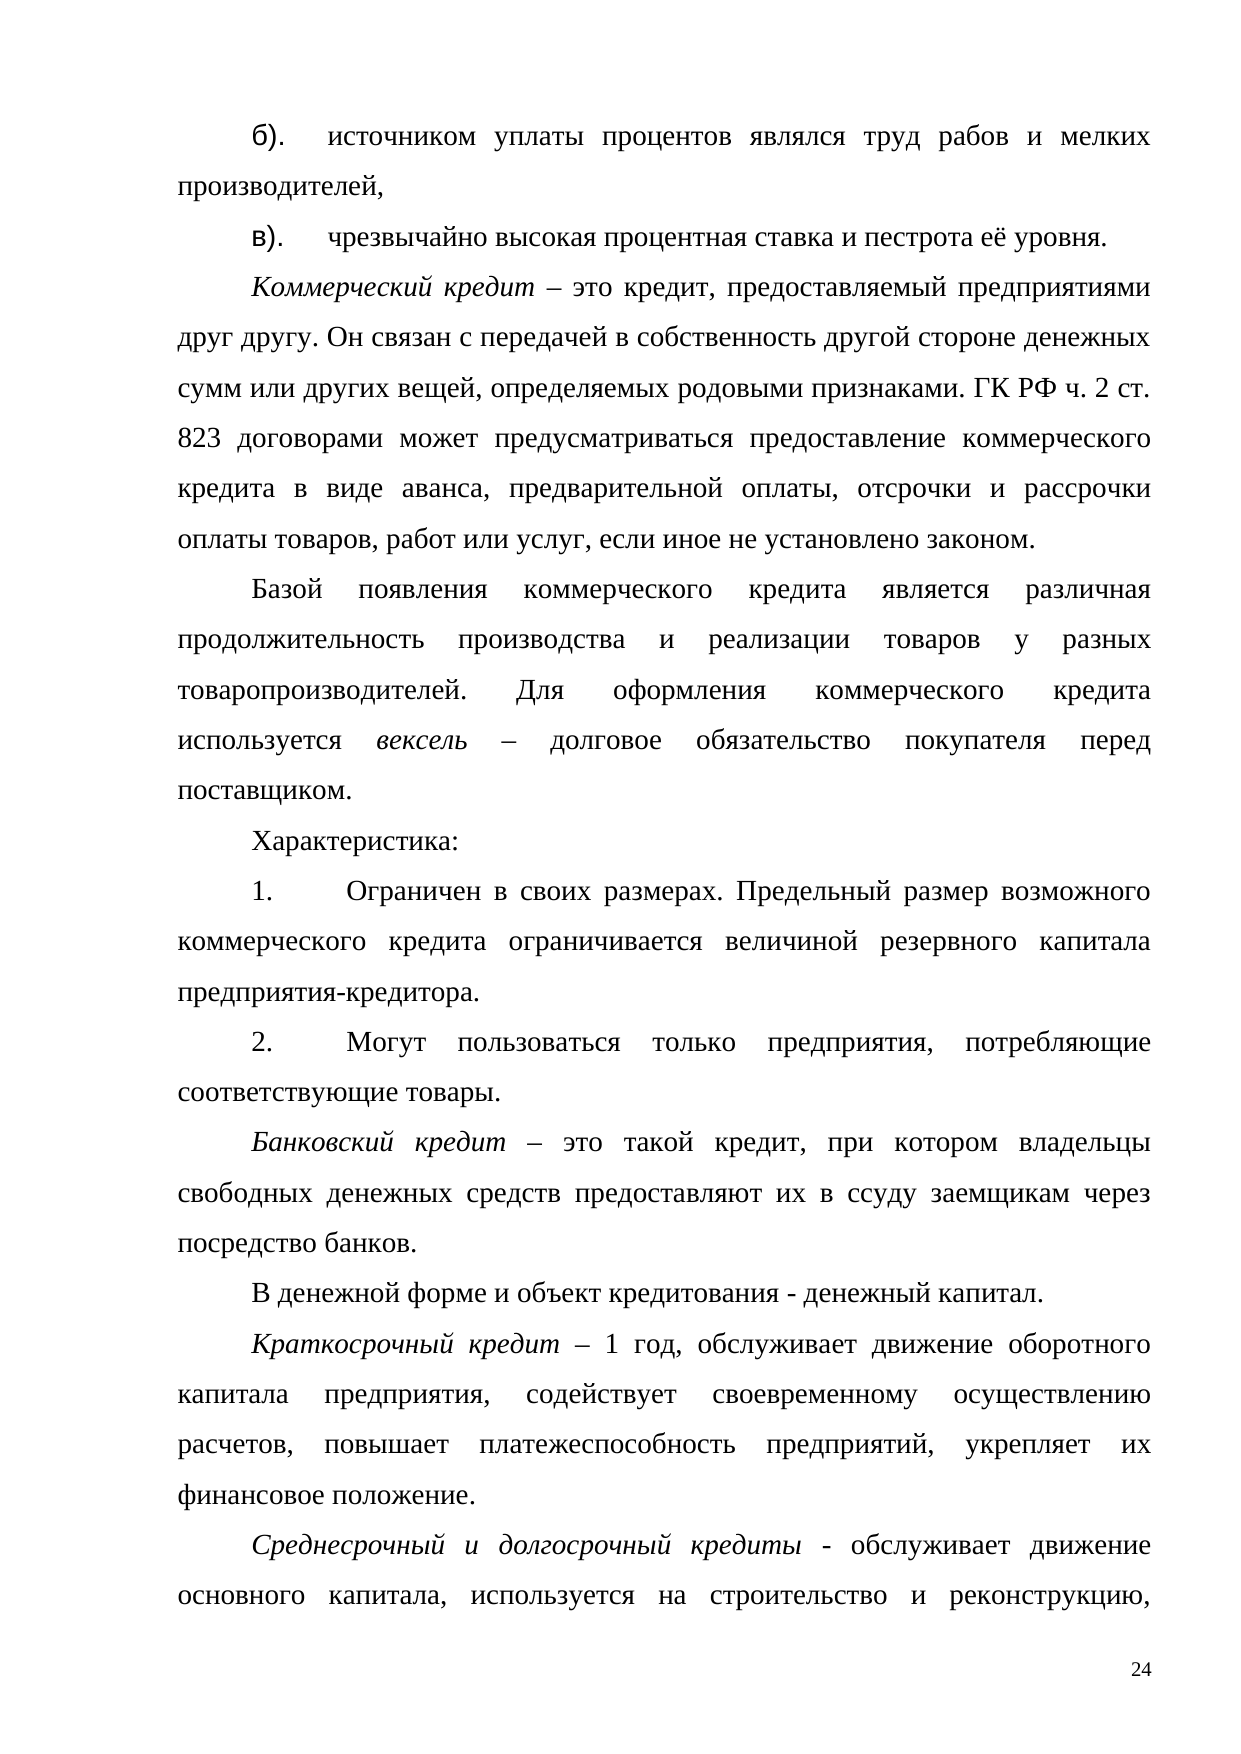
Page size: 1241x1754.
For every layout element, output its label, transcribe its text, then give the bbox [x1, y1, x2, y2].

list чрезвычайно высокая процентная ставка и пестрота её уровня. [177, 219, 1152, 252]
text Базой появления коммерческого кредита является различная продолжительность производства и реализации товаров у разных товаропроизводителей. Для оформления коммерческого кредита используется вексель – долговое обязательство покупателя перед поставщиком. [177, 571, 1152, 806]
text Коммерческий кредит – это кредит, предоставляемый предприятиями друг другу. Он связан с передачей в собственность другой стороне денежных сумм или других вещей, определяемых родовыми признаками. ГК РФ ч. 2 ст. 823 договорами может предусматриваться предоставление коммерческого кредита в виде аванса, предварительной оплаты, отсрочки и рассрочки оплаты товаров, работ или услуг, если иное не установлено законом. [177, 269, 1152, 554]
text Банковский кредит – это такой кредит, при котором владельцы свободных денежных средств предоставляют их в ссуду заемщикам через посредство банков. [177, 1124, 1152, 1259]
text В денежной форме и объект кредитования - денежный капитал. [177, 1276, 1152, 1309]
list Могут пользоваться только предприятия, потребляющие соответствующие товары. [177, 1024, 1152, 1108]
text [177, 1527, 1152, 1611]
text Краткосрочный кредит – 1 год, обслуживает движение оборотного капитала предприятия, содействует своевременному осуществлению расчетов, повышает платежеспособность предприятий, укрепляет их финансовое положение. [177, 1326, 1152, 1510]
text Характеристика: [177, 823, 1152, 856]
list Ограничен в своих размерах. Предельный размер возможного коммерческого кредита ограничивается величиной резервного капитала предприятия-кредитора. [177, 873, 1152, 1007]
list источником уплаты процентов являлся труд рабов и мелких производителей, [177, 118, 1152, 202]
